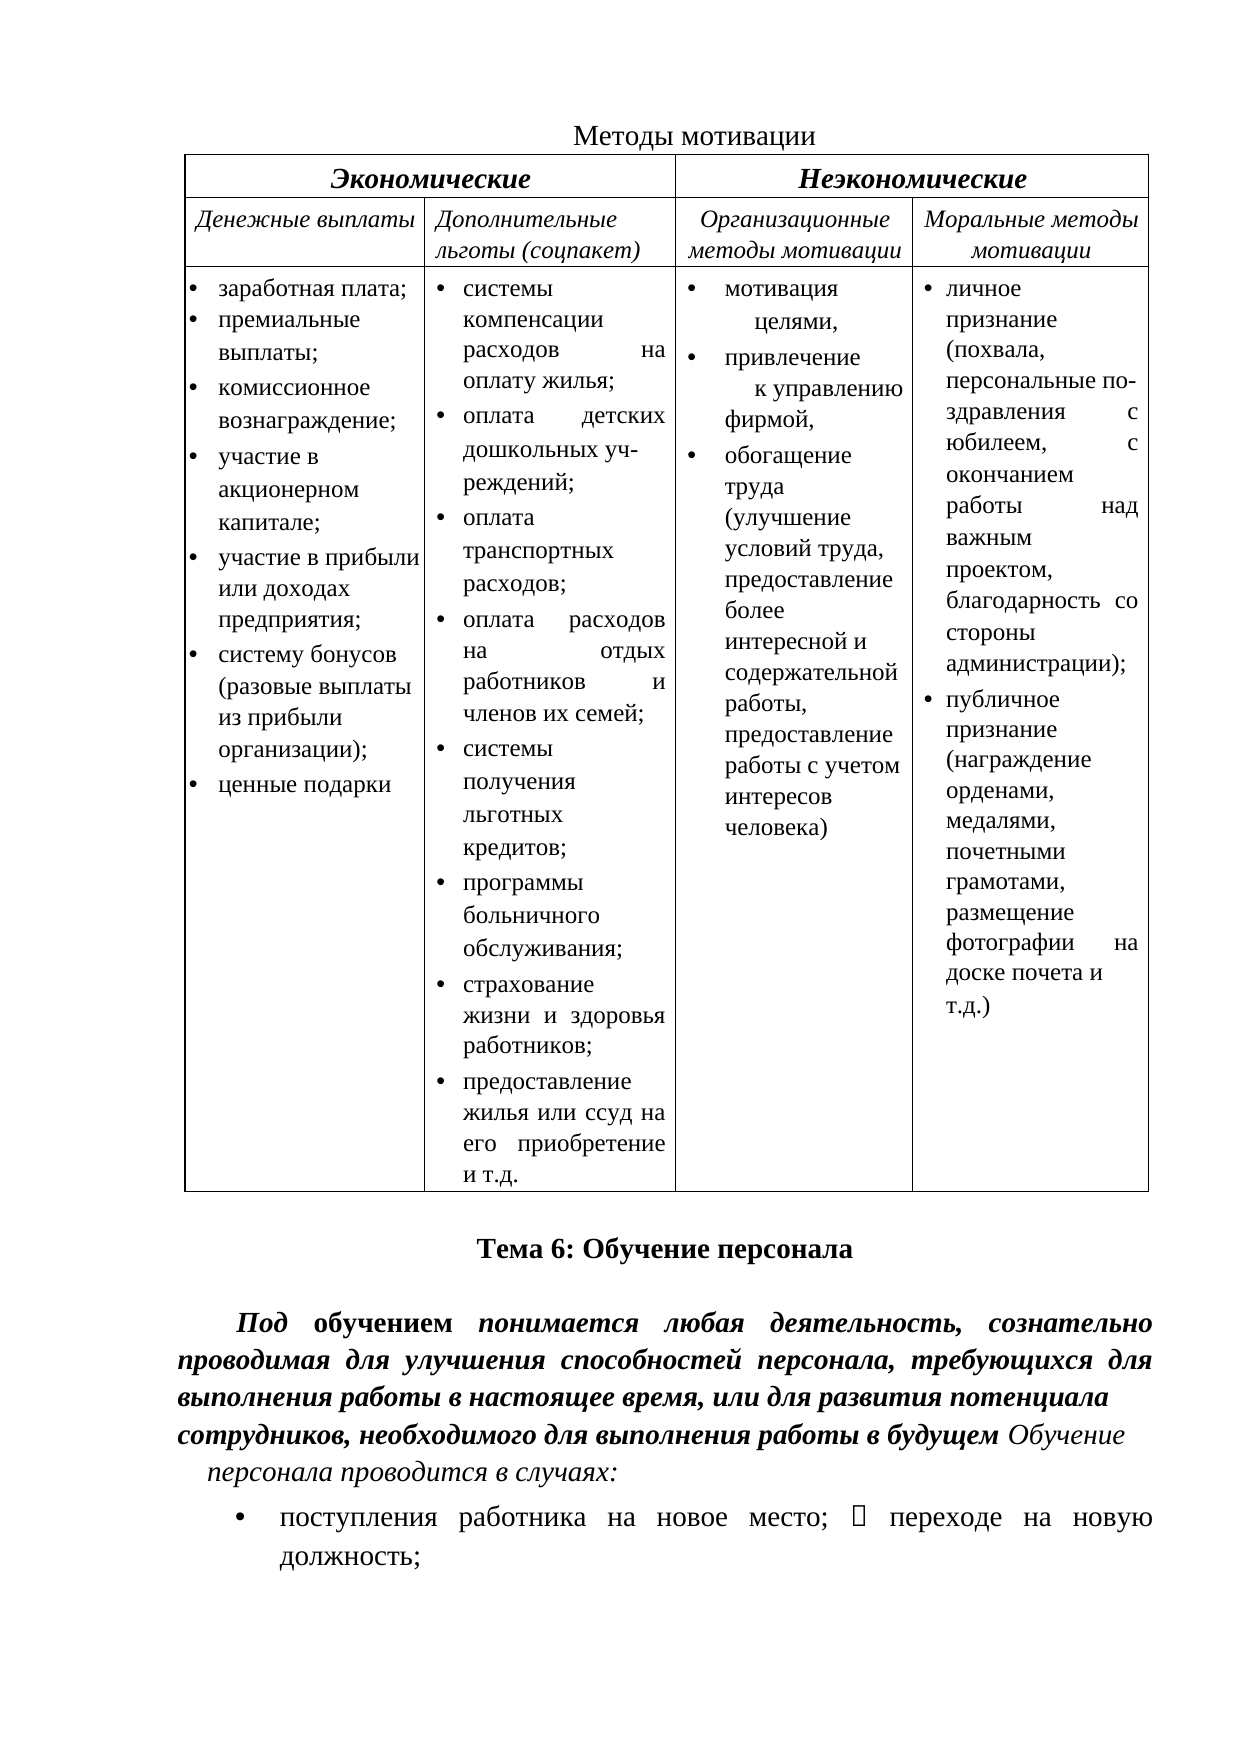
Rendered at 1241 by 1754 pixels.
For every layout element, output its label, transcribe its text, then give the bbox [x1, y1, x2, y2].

subtitle Методы мотивации [229, 118, 1160, 152]
table_cell мотивация целями, привлечение к управлению фирмой, обогащение труда (улучшение условий труда, предоставление более интересной и содержательной работы, предоставление работы с учетом интересов человека) [676, 267, 912, 1191]
table_header Экономические [186, 155, 675, 197]
list поступления работника на новое место;  переходе на новую должность; [235, 1495, 1153, 1572]
table_cell Моральные методы мотивации [913, 198, 1148, 266]
table_cell личное признание (похвала, персональные по- здравления с юбилеем, с окончанием работы над важным проектом, благодарность со стороны администрации); публичное признание (награждение орденами, медалями, почетными грамотами, размещение фотографии на доске почета и т.д.) [913, 267, 1148, 1191]
subtitle Тема 6: Обучение персонала [177, 1231, 1152, 1264]
text сотрудников, необходимого для выполнения работы в будущем Обучение персонала проводится в случаях: [177, 1417, 1125, 1487]
table_cell системы компенсации расходов на оплату жилья; оплата детских дошкольных уч- реждений; оплата транспортных расходов; оплата расходов на отдых работников и членов их семей; системы получения льготных кредитов; программы больничного обслуживания; страхование жизни и здоровья работников; предоставление жилья или ссуд на его приобретение и т.д. [425, 267, 675, 1191]
table_cell Организационные методы мотивации [676, 198, 912, 266]
table_header Неэкономические [676, 155, 1148, 197]
table_cell Денежные выплаты [186, 198, 424, 266]
table_cell заработная плата; премиальные выплаты; комиссионное вознаграждение; участие в акционерном капитале; участие в прибыли или доходах предприятия; систему бонусов (разовые выплаты из прибыли организации); ценные подарки [186, 267, 424, 1191]
text Под обучением понимается любая деятельность, сознательно проводимая для улучшения способностей персонала, требующихся для выполнения работы в настоящее время, или для развития потенциала [177, 1305, 1153, 1413]
table_cell Дополнительные льготы (соцпакет) [425, 198, 675, 266]
